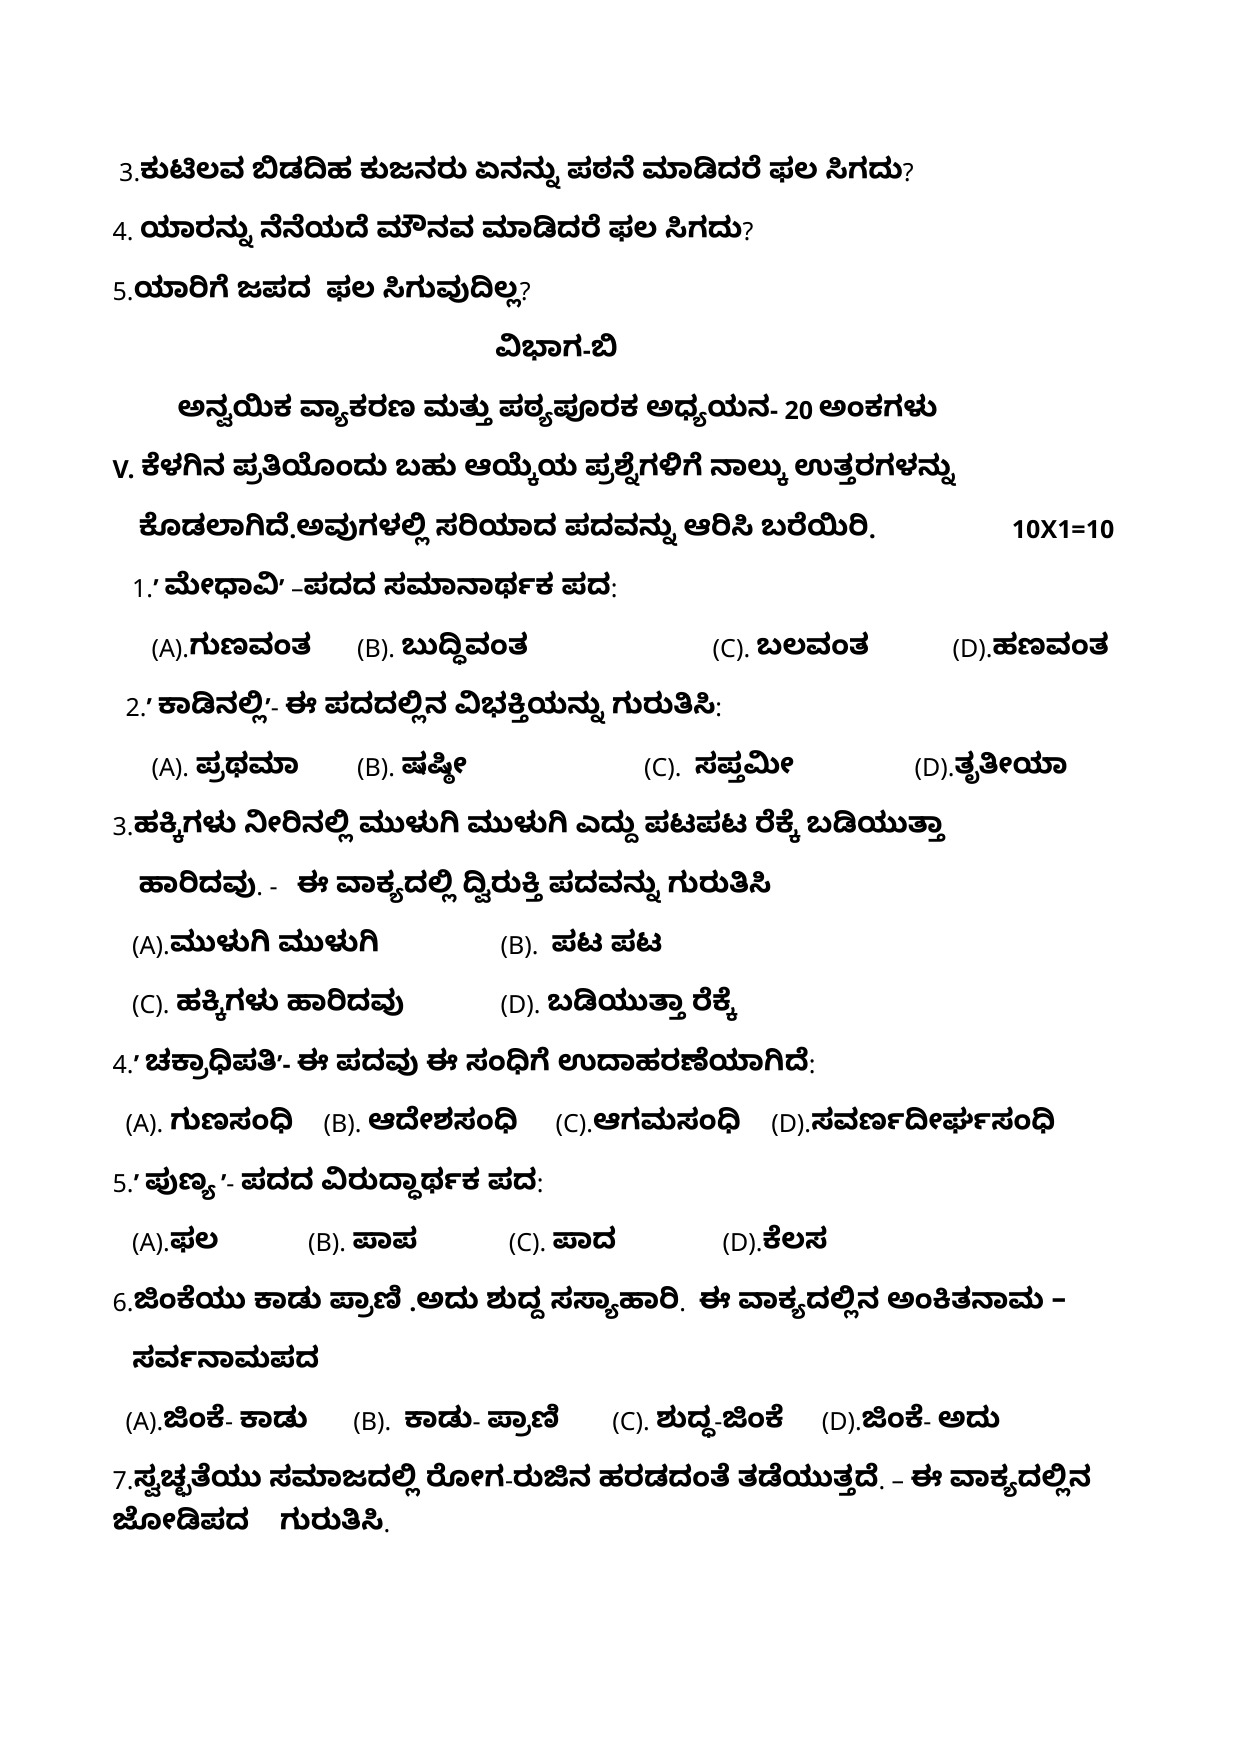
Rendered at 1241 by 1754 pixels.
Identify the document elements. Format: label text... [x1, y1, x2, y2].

text 5.ಯಾರಿಗೆ ಜಪದ ಫಲ ಸಿಗುವುದಿಲ್ಲ? [112, 269, 1128, 309]
text (A).ಜಿಂಕೆ- ಕಾಡು (B). ಕಾಡು- ಪ್ರಾಣಿ (C). ಶುದ್ಧ-ಜಿಂಕೆ (D).ಜಿಂಕೆ- ಅದು [112, 1399, 1128, 1439]
text 3.ಕುಟಿಲವ ಬಿಡದಿಹ ಕುಜನರು ಏನನ್ನು ಪಠನೆ ಮಾಡಿದರೆ ಫಲ ಸಿಗದು? [112, 150, 1128, 190]
text (A).ಫಲ (B). ಪಾಪ (C). ಪಾದ (D).ಕೆಲಸ [112, 1221, 1128, 1260]
text ಅನ್ವಯಿಕ ವ್ಯಾಕರಣ ಮತ್ತು ಪಠ್ಯಪೂರಕ ಅಧ್ಯಯನ- 20ಅಂಕಗಳು [112, 388, 1128, 428]
text (A).ಗುಣವಂತ (B). ಬುದ್ಧಿವಂತ (C). ಬಲವಂತ (D).ಹಣವಂತ [112, 626, 1128, 666]
text 2.ʼಕಾಡಿನಲ್ಲಿʼ- ಈ ಪದದಲ್ಲಿನ ವಿಭಕ್ತಿಯನ್ನು ಗುರುತಿಸಿ: [112, 685, 1128, 725]
text (A).ಮುಳುಗಿ ಮುಳುಗಿ (B). ಪಟ ಪಟ [112, 923, 1128, 963]
text 6.ಜಿಂಕೆಯು ಕಾಡು ಪ್ರಾಣಿ .ಅದು ಶುದ್ದ ಸಸ್ಯಾಹಾರಿ. ಈ ವಾಕ್ಯದಲ್ಲಿನ ಅಂಕಿತನಾಮ – [112, 1280, 1128, 1320]
text 1.ʼಮೇಧಾವಿʼ –ಪದದ ಸಮಾನಾರ್ಥಕ ಪದ: [112, 566, 1128, 606]
text ಸರ್ವನಾಮಪದ [112, 1339, 1128, 1379]
text (A). ಗುಣಸಂಧಿ (B). ಆದೇಶಸಂಧಿ (C).ಆಗಮಸಂಧಿ (D).ಸವರ್ಣದೀರ್ಘಸಂಧಿ [112, 1102, 1128, 1141]
text 4. ಯಾರನ್ನು ನೆನೆಯದೆ ಮೌನವ ಮಾಡಿದರೆ ಫಲ ಸಿಗದು? [112, 209, 1128, 249]
text 5.ʼಪುಣ್ಯʼ- ಪದದ ವಿರುದ್ಧಾರ್ಥಕ ಪದ: [112, 1161, 1128, 1201]
text (C). ಹಕ್ಕಿಗಳು ಹಾರಿದವು (D). ಬಡಿಯುತ್ತಾ ರೆಕ್ಕೆ [112, 983, 1128, 1022]
text ಕೊಡಲಾಗಿದೆ.ಅವುಗಳಲ್ಲಿ ಸರಿಯಾದ ಪದವನ್ನು ಆರಿಸಿ ಬರೆಯಿರಿ. 10X1=10 [112, 507, 1128, 547]
text (A). ಪ್ರಥಮಾ (B). ಷಷ್ಠೀ (C). ಸಪ್ತಮೀ (D).ತೃತೀಯಾ [112, 745, 1128, 784]
text ಹಾರಿದವು. - ಈ ವಾಕ್ಯದಲ್ಲಿ ದ್ವಿರುಕ್ತಿ ಪದವನ್ನು ಗುರುತಿಸಿ [112, 864, 1128, 903]
text V. ಕೆಳಗಿನ ಪ್ರತಿಯೊಂದು ಬಹು ಆಯ್ಕೆಯ ಪ್ರಶ್ನೆಗಳಿಗೆ ನಾಲ್ಕು ಉತ್ತರಗಳನ್ನು [112, 447, 1128, 487]
text ವಿಭಾಗ-ಬಿ [412, 328, 1128, 368]
text 3.ಹಕ್ಕಿಗಳು ನೀರಿನಲ್ಲಿ ಮುಳುಗಿ ಮುಳುಗಿ ಎದ್ದು ಪಟಪಟ ರೆಕ್ಕೆ ಬಡಿಯುತ್ತಾ [112, 804, 1128, 844]
text 4.ʼಚಕ್ರಾಧಿಪತಿʼ- ಈ ಪದವು ಈ ಸಂಧಿಗೆ ಉದಾಹರಣೆಯಾಗಿದೆ: [112, 1042, 1128, 1082]
text 7.ಸ್ವಚ್ಛತೆಯು ಸಮಾಜದಲ್ಲಿ ರೋಗ-ರುಜಿನ ಹರಡದಂತೆ ತಡೆಯುತ್ತದೆ. – ಈ ವಾಕ್ಯದಲ್ಲಿನ ಜೋಡಿಪದ ಗುರುತಿಸಿ. [112, 1458, 1128, 1541]
